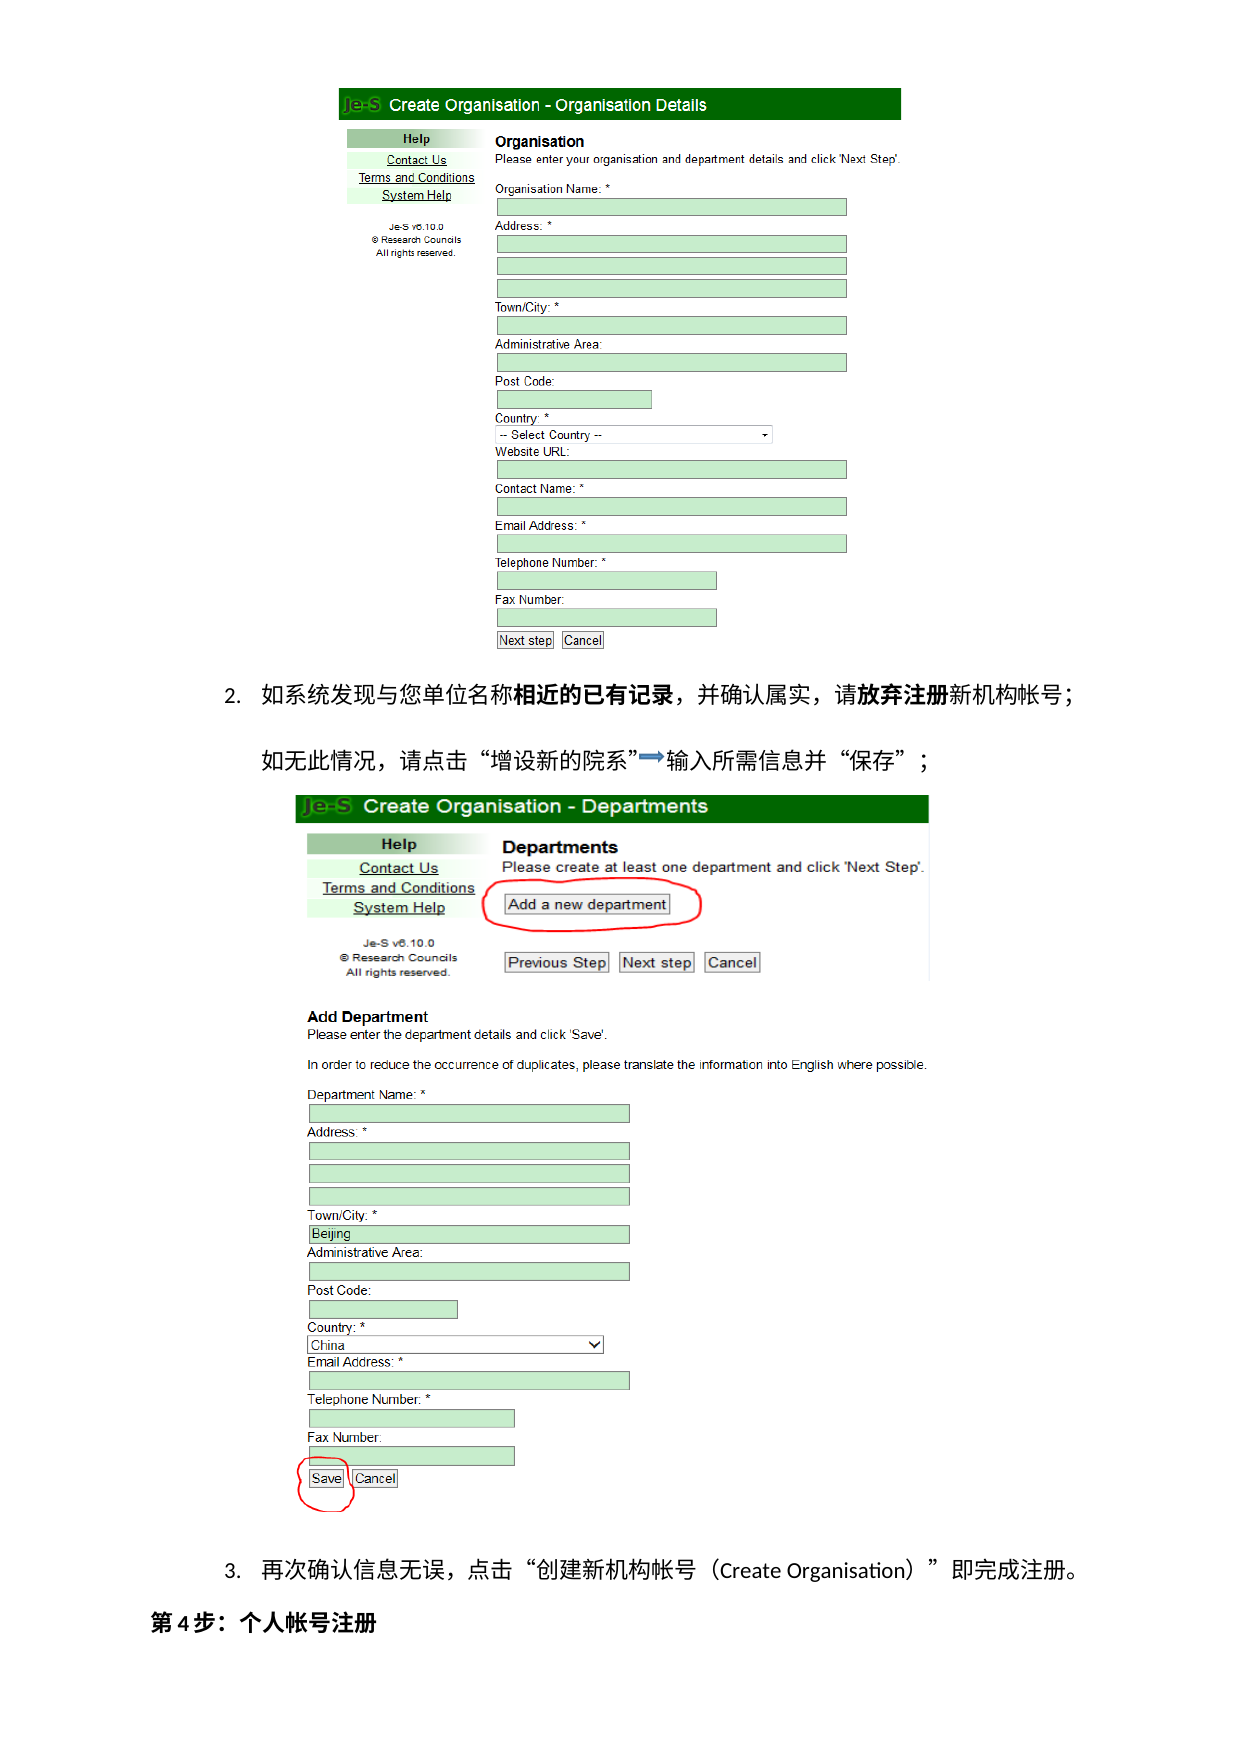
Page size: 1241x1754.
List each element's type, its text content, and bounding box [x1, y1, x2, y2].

text 第4步：个人帐号注册 [150, 1604, 1090, 1638]
picture [295, 795, 930, 981]
picture [338, 88, 902, 658]
list 如无此情况，请点击“增设新的院系” 输入所需信息并“保存”； [261, 742, 1090, 776]
picture [296, 999, 930, 1512]
list 如系统发现与您单位名称相近的已有记录，并确认属实，请放弃注册新机构帐号； [224, 676, 1090, 710]
list 再次确认信息无误，点击“创建新机构帐号（Create Organisation）”即完成注册。 [224, 1552, 1090, 1585]
